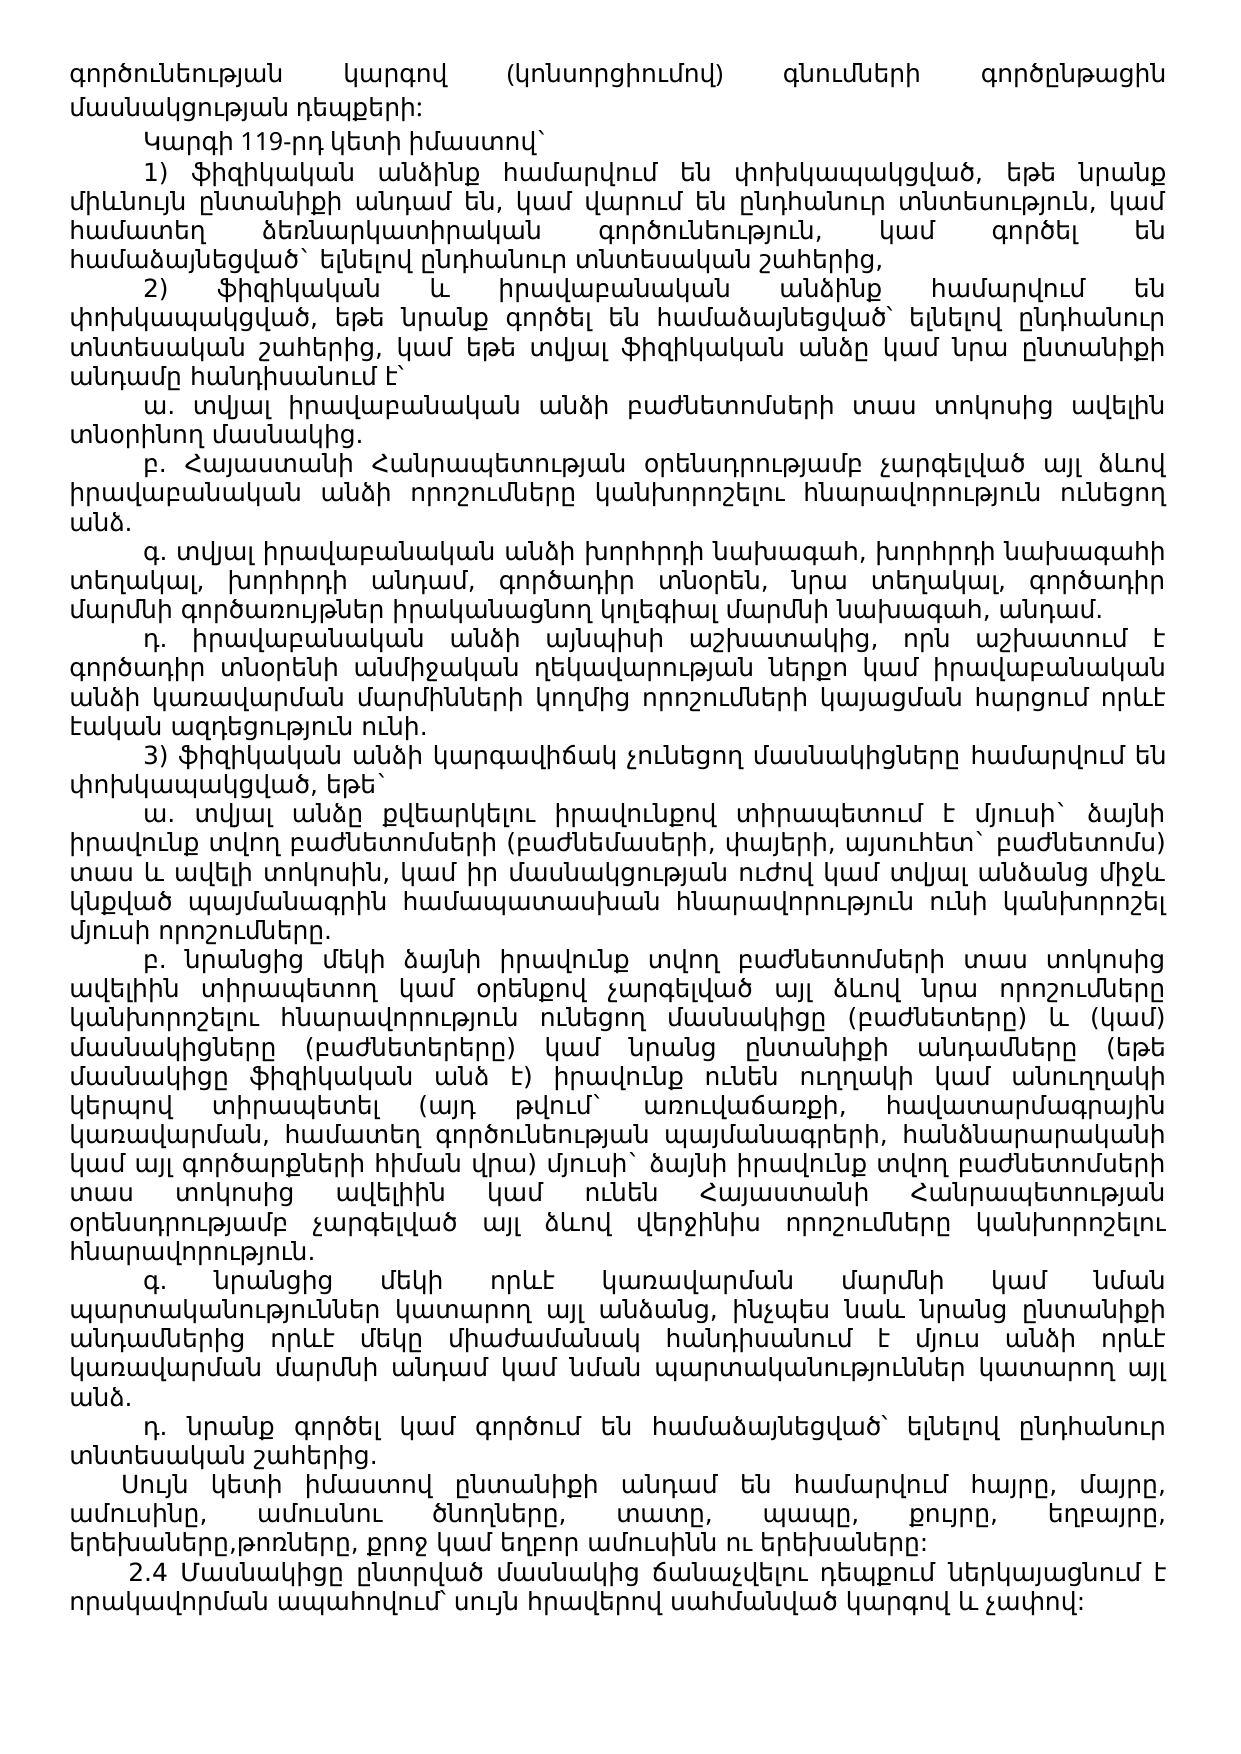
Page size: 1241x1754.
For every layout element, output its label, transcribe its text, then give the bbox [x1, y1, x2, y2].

text դ. իրավաբանական անձի այնպիսի աշխատակից, որն աշխատում է գործադիր տնօրենի անմիջական ղեկավարության ներքո կամ իրավաբանական անձի կառավարման մարմինների կողմից որոշումների կայացման հարցում որևէ էական ազդեցություն ունի. [69, 624, 1167, 741]
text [69, 56, 1167, 124]
text 1) ֆիզիկական անձինք համարվում են փոխկապակցված, եթե նրանք միևնույն ընտանիքի անդամ են, կամ վարում են ընդհանուր տնտեսություն, կամ համատեղ ձեռնարկատիրական գործունեություն, կամ գործել են համաձայնեցված` ելնելով ընդհանուր տնտեսական շահերից, [69, 158, 1167, 274]
text ա. տվյալ անձը քվեարկելու իրավունքով տիրապետում է մյուսի` ձայնի իրավունք տվող բաժնետոմսերի (բաժնեմասերի, փայերի, այսուհետ` բաժնետոմս) տաս և ավելի տոկոսին, կամ իր մասնակցության ուժով կամ տվյալ անձանց միջև կնքված պայմանագրին համապատասխան հնարավորություն ունի կանխորոշել մյուսի որոշումները. [69, 799, 1167, 945]
text Կարգի 119-րդ կետի իմաստով` [69, 124, 1167, 158]
text գ. տվյալ իրավաբանական անձի խորհրդի նախագահ, խորհրդի նախագահի տեղակալ, խորհրդի անդամ, գործադիր տնօրեն, նրա տեղակալ, գործադիր մարմնի գործառույթներ իրականացնող կոլեգիալ մարմնի նախագահ, անդամ. [69, 537, 1167, 624]
text 3) ֆիզիկական անձի կարգավիճակ չունեցող մասնակիցները համարվում են փոխկապակցված, եթե` [69, 741, 1167, 799]
text Սույն կետի իմաստով ընտանիքի անդամ են համարվում հայրը, մայրը, ամուսինը, ամուսնու ծնողները, տատը, պապը, քույրը, եղբայրը, երեխաները,թոռները, քրոջ կամ եղբոր ամուսինն ու երեխաները: [69, 1470, 1167, 1558]
text բ. նրանցից մեկի ձայնի իրավունք տվող բաժնետոմսերի տաս տոկոսից ավելիին տիրապետող կամ օրենքով չարգելված այլ ձևով նրա որոշումները կանխորոշելու հնարավորություն ունեցող մասնակիցը (բաժնետերը) և (կամ) մասնակիցները (բաժնետերերը) կամ նրանց ընտանիքի անդամները (եթե մասնակիցը ֆիզիկական անձ է) իրավունք ունեն ուղղակի կամ անուղղակի կերպով տիրապետել (այդ թվում` առուվաճառքի, հավատարմագրային կառավարման, համատեղ գործունեության պայմանագրերի, հանձնարարականի կամ այլ գործարքների հիման վրա) մյուսի` ձայնի իրավունք տվող բաժնետոմսերի տաս տոկոսից ավելիին կամ ունեն Հայաստանի Հանրապետության օրենսդրությամբ չարգելված այլ ձևով վերջինիս որոշումները կանխորոշելու հնարավորություն. [69, 945, 1167, 1266]
text 2.4 Մասնակիցը ընտրված մասնակից ճանաչվելու դեպքում ներկայացնում է որակավորման ապահովում՝ սույն հրավերով սահմանված կարգով և չափով: [69, 1558, 1167, 1616]
text դ. նրանք գործել կամ գործում են համաձայնեցված՝ ելնելով ընդհանուր տնտեսական շահերից. [69, 1412, 1167, 1470]
text բ. Հայաստանի Հանրապետության օրենսդրությամբ չարգելված այլ ձևով իրավաբանական անձի որոշումները կանխորոշելու հնարավորություն ունեցող անձ. [69, 449, 1167, 537]
text գ. նրանցից մեկի որևէ կառավարման մարմնի կամ նման պարտականություններ կատարող այլ անձանց, ինչպես նաև նրանց ընտանիքի անդամներից որևէ մեկը միաժամանակ հանդիսանում է մյուս անձի որևէ կառավարման մարմնի անդամ կամ նման պարտականություններ կատարող այլ անձ. [69, 1266, 1167, 1412]
text 2) ֆիզիկական և իրավաբանական անձինք համարվում են փոխկապակցված, եթե նրանք գործել են համաձայնեցված՝ ելնելով ընդհանուր տնտեսական շահերից, կամ եթե տվյալ ֆիզիկական անձը կամ նրա ընտանիքի անդամը հանդիսանում է՝ [69, 274, 1167, 391]
text ա. տվյալ իրավաբանական անձի բաժնետոմսերի տաս տոկոսից ավելին տնօրինող մասնակից. [69, 391, 1167, 449]
